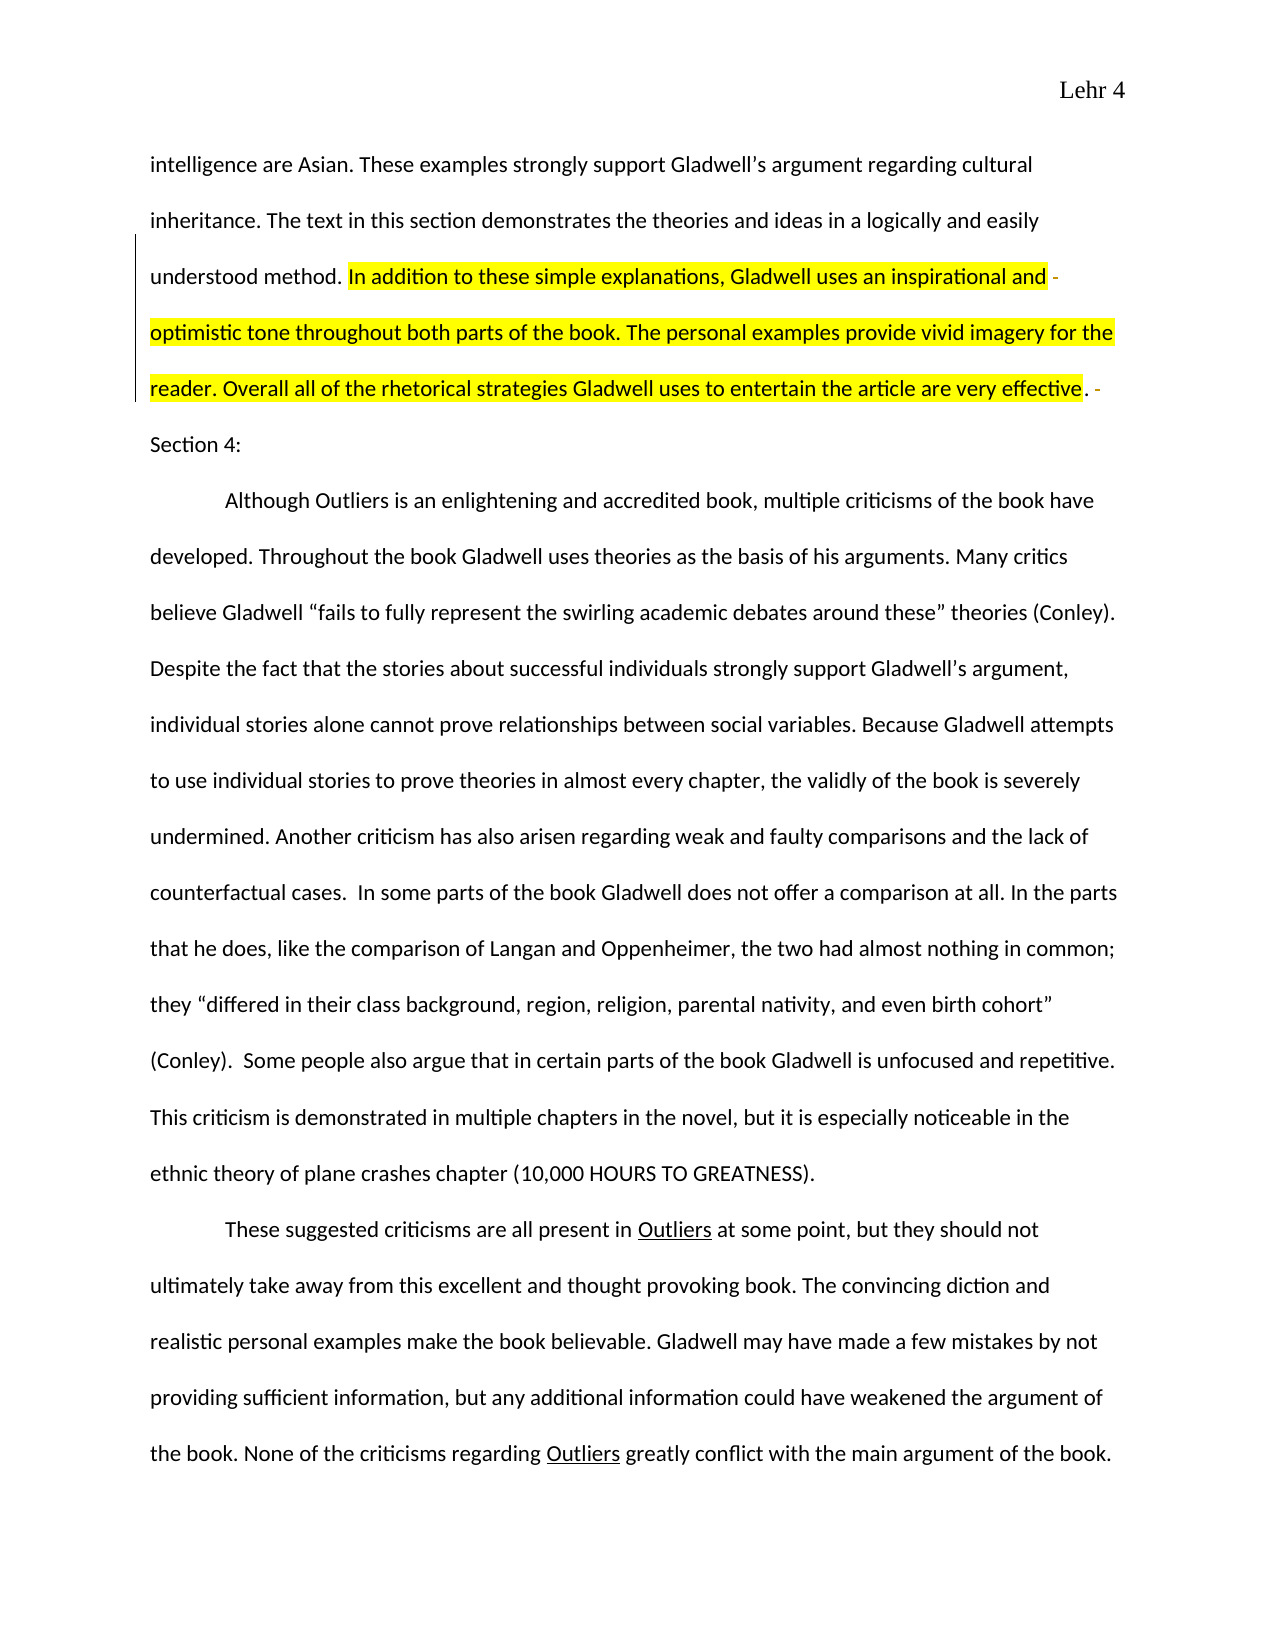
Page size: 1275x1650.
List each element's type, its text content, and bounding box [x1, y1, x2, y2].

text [150, 1215, 1125, 1467]
text Although Outliers is an enlightening and accredited book, multiple criticisms of the book have developed. Throughout the book Gladwell uses theories as the basis of his arguments. Many critics believe Gladwell “fails to fully represent the swirling academic debates around these” theories (Conley). Despite the fact that the stories about successful individuals strongly support Gladwell’s argument, individual stories alone cannot prove relationships between social variables. Because Gladwell attempts to use individual stories to prove theories in almost every chapter, the validly of the book is severely undermined. Another criticism has also arisen regarding weak and faulty comparisons and the lack of counterfactual cases. In some parts of the book Gladwell does not offer a comparison at all. In the parts that he does, like the comparison of Langan and Oppenheimer, the two had almost nothing in common; they “differed in their class background, region, religion, parental nativity, and even birth cohort” (Conley). Some people also argue that in certain parts of the book Gladwell is unfocused and repetitive. This criticism is demonstrated in multiple chapters in the novel, but it is especially noticeable in the ethnic theory of plane crashes chapter (10,000 HOURS TO GREATNESS). [150, 486, 1125, 1187]
text Section 4: [150, 430, 1125, 458]
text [150, 150, 1125, 402]
